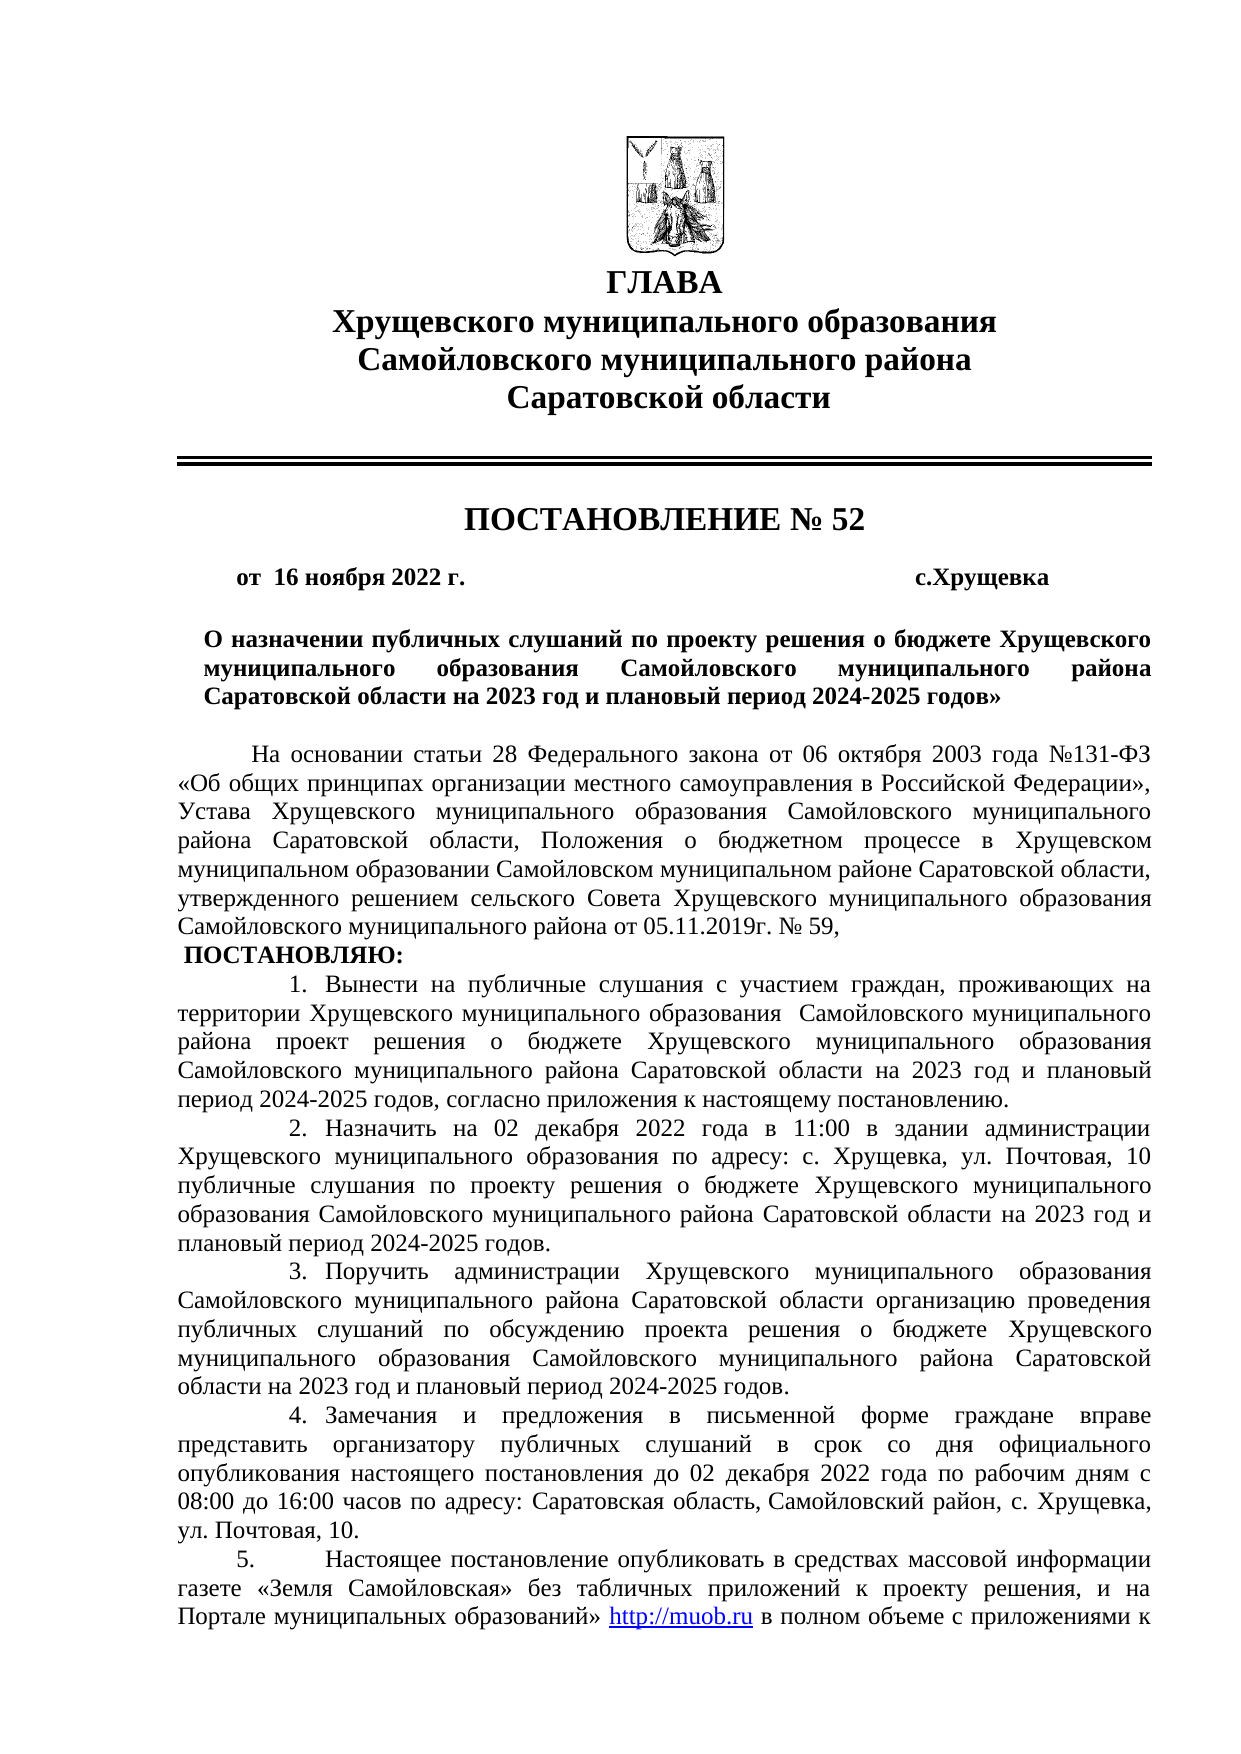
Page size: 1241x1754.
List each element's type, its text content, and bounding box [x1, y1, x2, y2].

picture [626, 136, 725, 257]
list Назначить на 02 декабря 2022 года в 11:00 в здании администрации Хрущевского муниципального образования по адресу: с. Хрущевка, ул. Почтовая, 10 публичные слушания по проекту решения о бюджете Хрущевского муниципального образования Самойловского муниципального района Саратовской области на 2023 год и плановый период 2024-2025 годов. [177, 1113, 1152, 1256]
title ГЛАВА [177, 262, 1152, 301]
list Замечания и предложения в письменной форме граждане вправе представить организатору публичных слушаний в срок со дня официального опубликования настоящего постановления до 02 декабря 2022 года по рабочим дням с 08:00 до 16:00 часов по адресу: Саратовская область, Самойловский район, с. Хрущевка, ул. Почтовая, 10. [177, 1400, 1152, 1544]
table_header О назначении публичных слушаний по проекту решения о бюджете Хрущевского муниципального образования Самойловского муниципального района Саратовской области на 2023 год и плановый период 2024-2025 годов» [192, 624, 1163, 710]
text от 16 ноября 2022 г. с.Хрущевка [236, 562, 1122, 590]
list Поручить администрации Хрущевского муниципального образования Самойловского муниципального района Саратовской области организацию проведения публичных слушаний по обсуждению проекта решения о бюджете Хрущевского муниципального образования Самойловского муниципального района Саратовской области на 2023 год и плановый период 2024-2025 годов. [177, 1256, 1152, 1400]
title Саратовской области [177, 377, 1152, 416]
title Самойловского муниципального района [177, 339, 1152, 377]
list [177, 1544, 1152, 1630]
list Вынести на публичные слушания с участием граждан, проживающих на территории Хрущевского муниципального образования Самойловского муниципального района проект решения о бюджете Хрущевского муниципального образования Самойловского муниципального района Саратовской области на 2023 год и плановый период 2024-2025 годов, согласно приложения к настоящему постановлению. [177, 969, 1152, 1113]
title Хрущевского муниципального образования [177, 301, 1152, 339]
text На основании статьи 28 Федерального закона от 06 октября 2003 года №131-ФЗ «Об общих принципах организации местного самоуправления в Российской Федерации», Устава Хрущевского муниципального образования Самойловского муниципального района Саратовской области, Положения о бюджетном процессе в Хрущевском муниципальном образовании Самойловском муниципальном районе Саратовской области, утвержденного решением сельского Совета Хрущевского муниципального образования Самойловского муниципального района от 05.11.2019г. № 59, [177, 739, 1152, 940]
subtitle ПОСТАНОВЛЕНИЕ № 52 [177, 499, 1152, 537]
text ПОСТАНОВЛЯЮ: [177, 940, 1152, 969]
